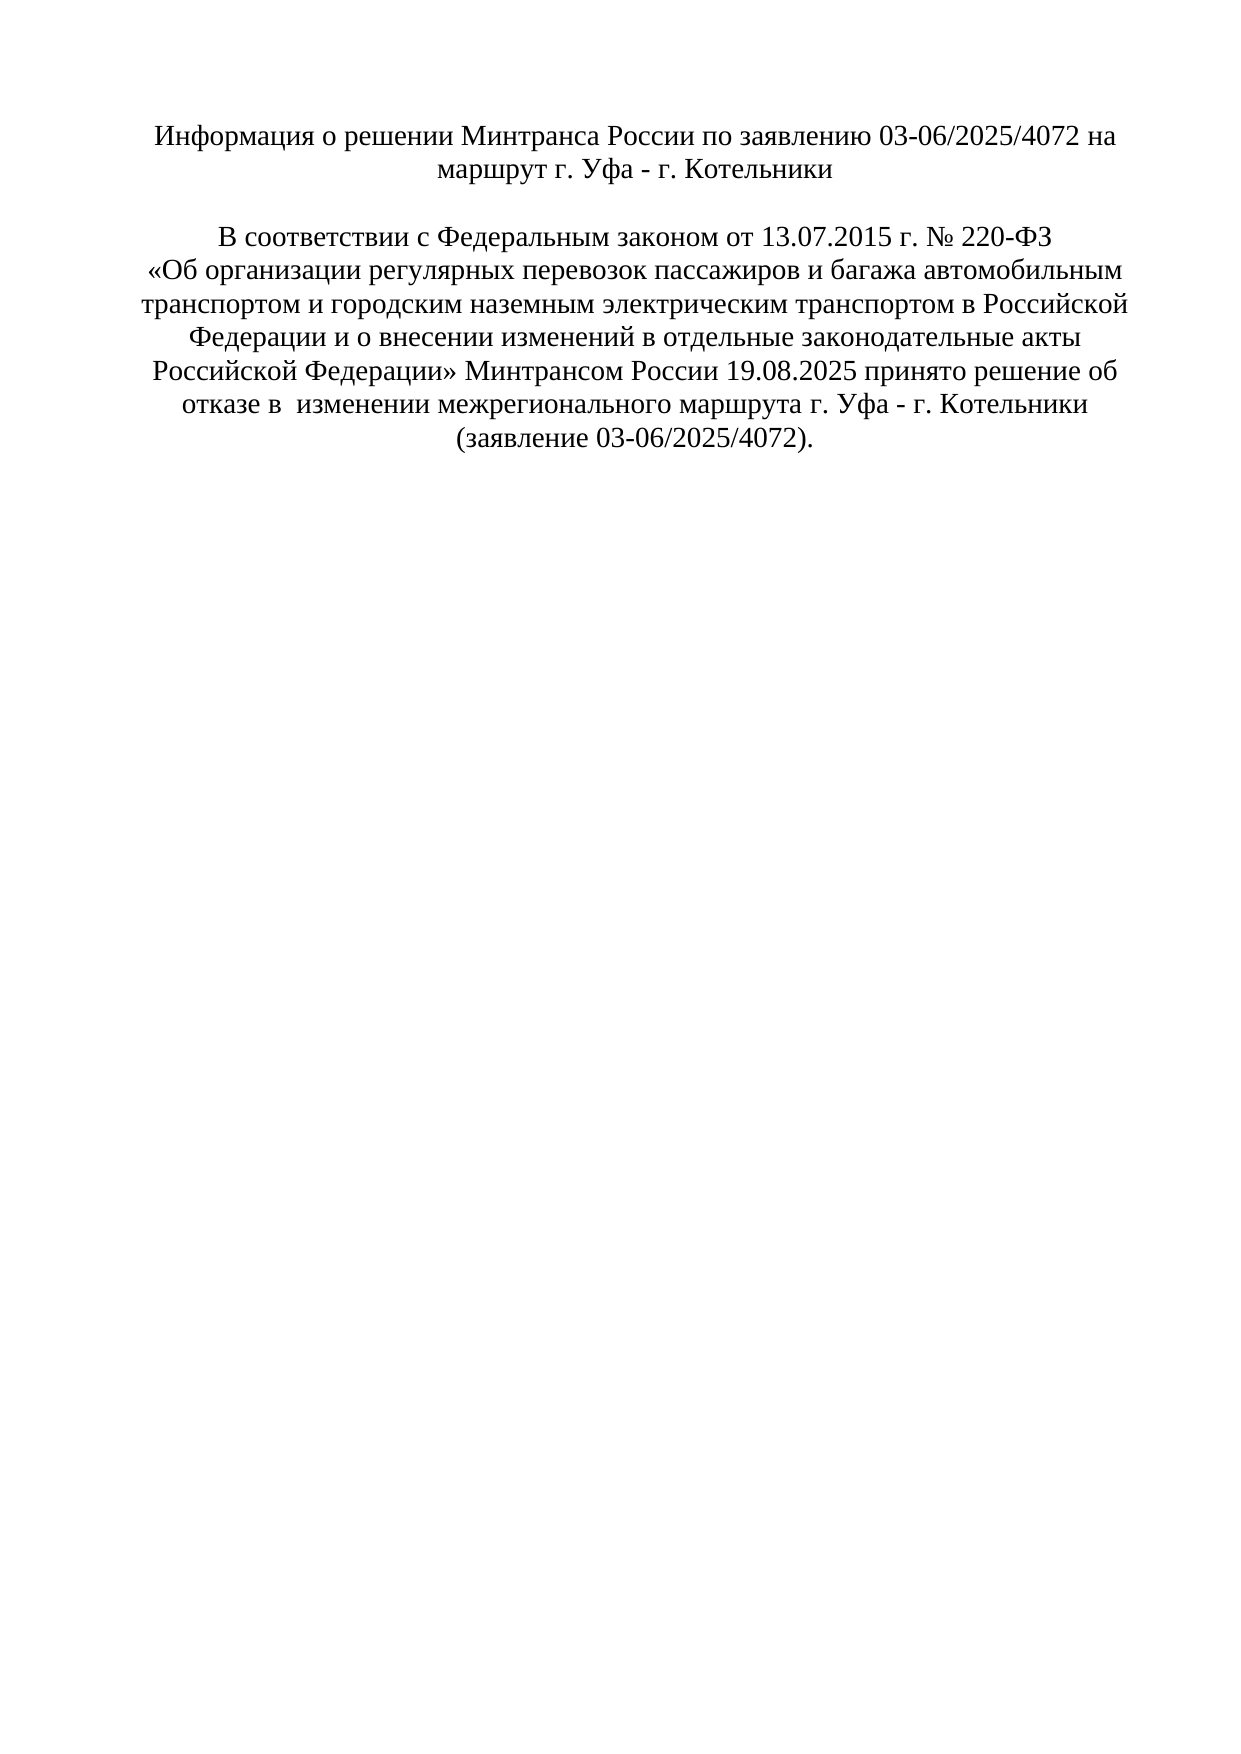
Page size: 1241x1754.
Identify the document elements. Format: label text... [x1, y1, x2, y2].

text В соответствии с Федеральным законом от 13.07.2015 г. № 220-ФЗ «Об организации регулярных перевозок пассажиров и багажа автомобильным транспортом и городским наземным электрическим транспортом в Российской Федерации и о внесении изменений в отдельные законодательные акты Российской Федерации» Минтрансом России 19.08.2025 принято решение об отказе в изменении межрегионального маршрута г. Уфа - г. Котельники (заявление 03-06/2025/4072). [118, 219, 1152, 453]
text Информация о решении Минтранса России по заявлению 03-06/2025/4072 на маршрут г. Уфа - г. Котельники [118, 118, 1152, 185]
